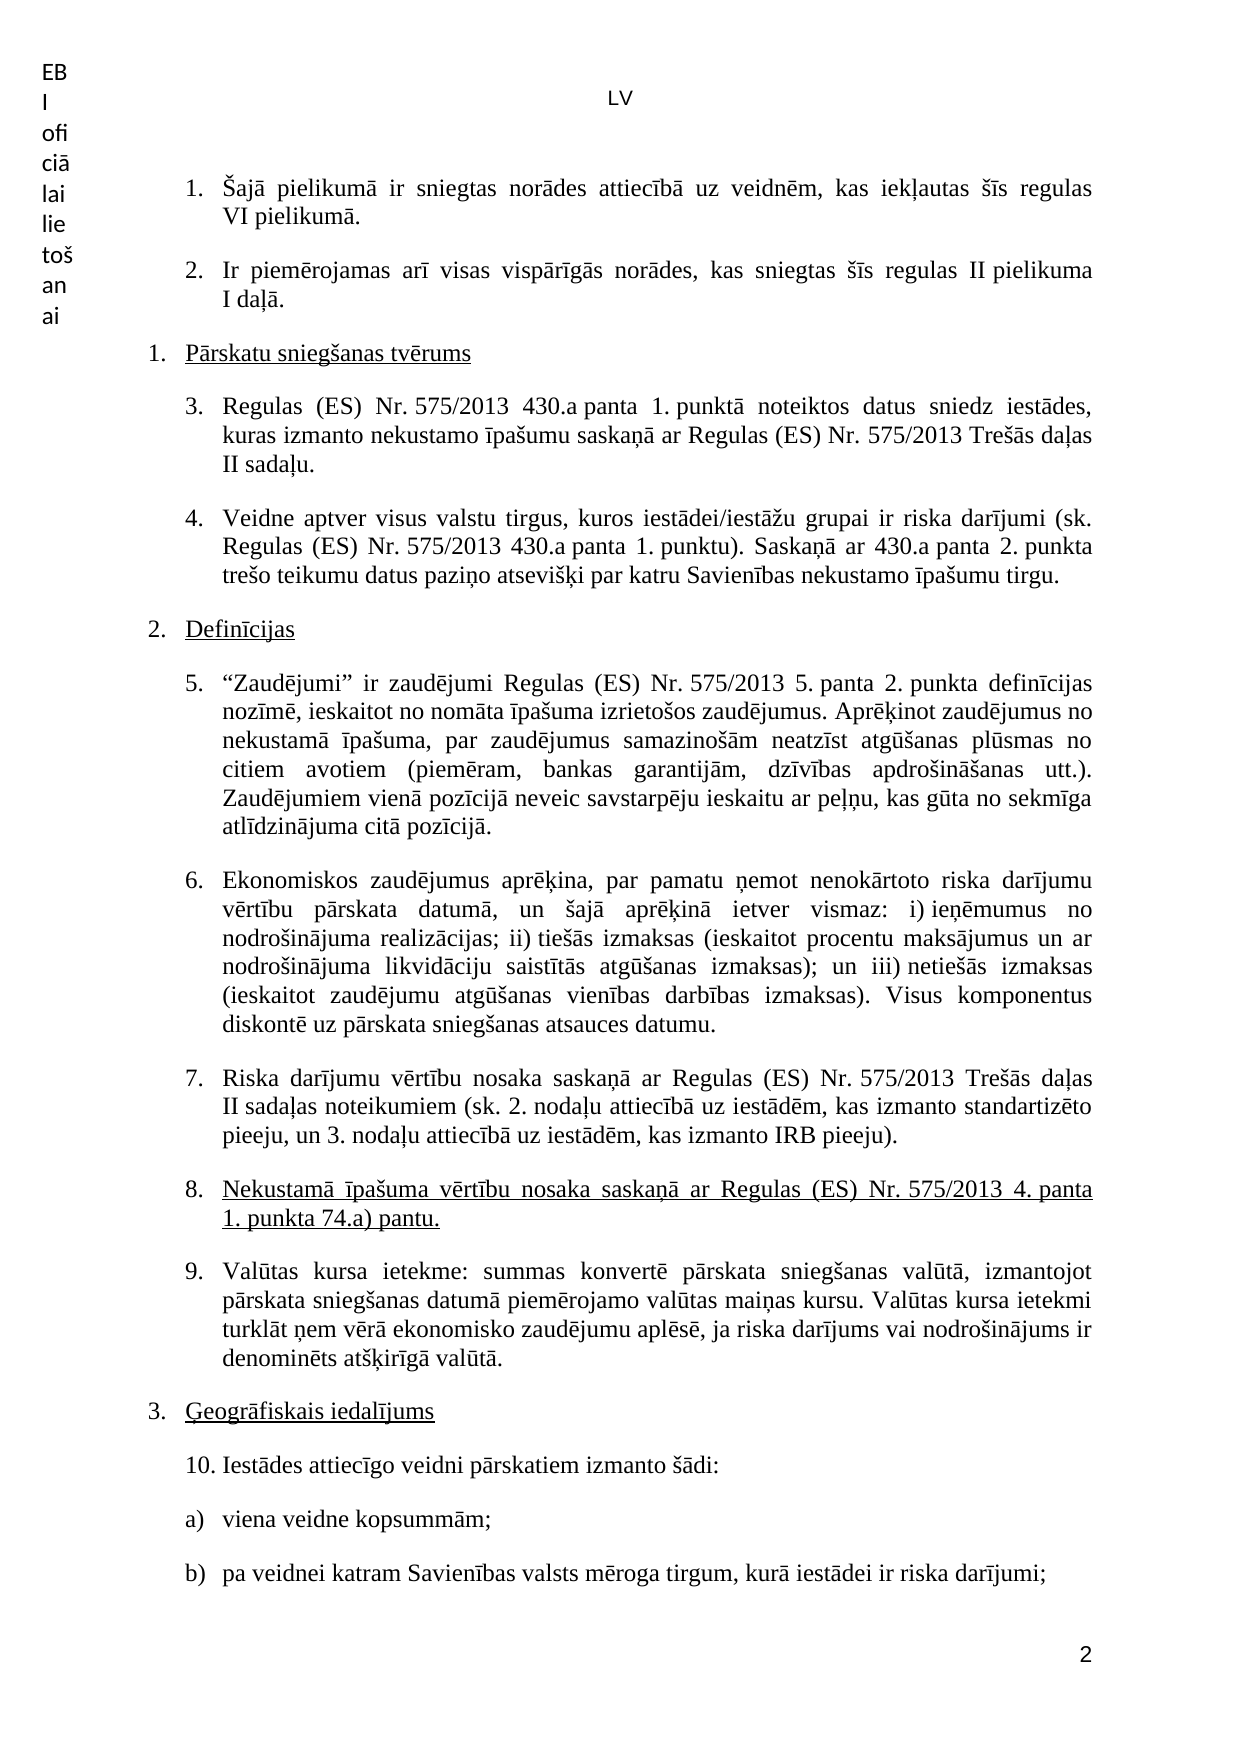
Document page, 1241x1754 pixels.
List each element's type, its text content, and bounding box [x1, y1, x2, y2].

list 4. Veidne aptver visus valstu tirgus, kuros iestādei/iestāžu grupai ir riska darījumi (sk. Regulas (ES) Nr. 575/2013 430.a panta 1. punktu). Saskaņā ar 430.a panta 2. punkta trešo teikumu datus paziņo atsevišķi par katru Savienības nekustamo īpašumu tirgu. [185, 503, 1093, 589]
list 2. Definīcijas [148, 614, 1093, 643]
list 10. Iestādes attiecīgo veidni pārskatiem izmanto šādi: [185, 1450, 1093, 1479]
list 1. Pārskatu sniegšanas tvērums [148, 338, 1093, 366]
list 8. Nekustamā īpašuma vērtību nosaka saskaņā ar Regulas (ES) Nr. 575/2013 4. panta 1. punkta 74.a) pantu. [185, 1174, 1093, 1231]
list 7. Riska darījumu vērtību nosaka saskaņā ar Regulas (ES) Nr. 575/2013 Trešās daļas II sadaļas noteikumiem (sk. 2. nodaļu attiecībā uz iestādēm, kas izmanto standartizēto pieeju, un 3. nodaļu attiecībā uz iestādēm, kas izmanto IRB pieeju). [185, 1063, 1093, 1149]
list 3. Regulas (ES) Nr. 575/2013 430.a panta 1. punktā noteiktos datus sniedz iestādes, kuras izmanto nekustamo īpašumu saskaņā ar Regulas (ES) Nr. 575/2013 Trešās daļas II sadaļu. [185, 391, 1093, 478]
list b) pa veidnei katram Savienības valsts mēroga tirgum, kurā iestādei ir riska darījumi; [185, 1558, 1093, 1586]
list 5. “Zaudējumi” ir zaudējumi Regulas (ES) Nr. 575/2013 5. panta 2. punkta definīcijas nozīmē, ieskaitot no nomāta īpašuma izrietošos zaudējumus. Aprēķinot zaudējumus no nekustamā īpašuma, par zaudējumus samazinošām neatzīst atgūšanas plūsmas no citiem avotiem (piemēram, bankas garantijām, dzīvības apdrošināšanas utt.). Zaudējumiem vienā pozīcijā neveic savstarpēju ieskaitu ar peļņu, kas gūta no sekmīga atlīdzinājuma citā pozīcijā. [185, 668, 1093, 840]
list 3. Ģeogrāfiskais iedalījums [148, 1396, 1093, 1425]
list a) viena veidne kopsummām; [185, 1504, 1093, 1533]
list 6. Ekonomiskos zaudējumus aprēķina, par pamatu ņemot nenokārtoto riska darījumu vērtību pārskata datumā, un šajā aprēķinā ietver vismaz: i) ieņēmumus no nodrošinājuma realizācijas; ii) tiešās izmaksas (ieskaitot procentu maksājumus un ar nodrošinājuma likvidāciju saistītās atgūšanas izmaksas); un iii) netiešās izmaksas (ieskaitot zaudējumu atgūšanas vienības darbības izmaksas). Visus komponentus diskontē uz pārskata sniegšanas atsauces datumu. [185, 865, 1093, 1038]
list 2. Ir piemērojamas arī visas vispārīgās norādes, kas sniegtas šīs regulas II pielikuma I daļā. [185, 255, 1093, 313]
list 1. Šajā pielikumā ir sniegtas norādes attiecībā uz veidnēm, kas iekļautas šīs regulas VI pielikumā. [185, 173, 1093, 230]
list 9. Valūtas kursa ietekme: summas konvertē pārskata sniegšanas valūtā, izmantojot pārskata sniegšanas datumā piemērojamo valūtas maiņas kursu. Valūtas kursa ietekmi turklāt ņem vērā ekonomisko zaudējumu aplēsē, ja riska darījums vai nodrošinājums ir denominēts atšķirīgā valūtā. [185, 1256, 1093, 1371]
